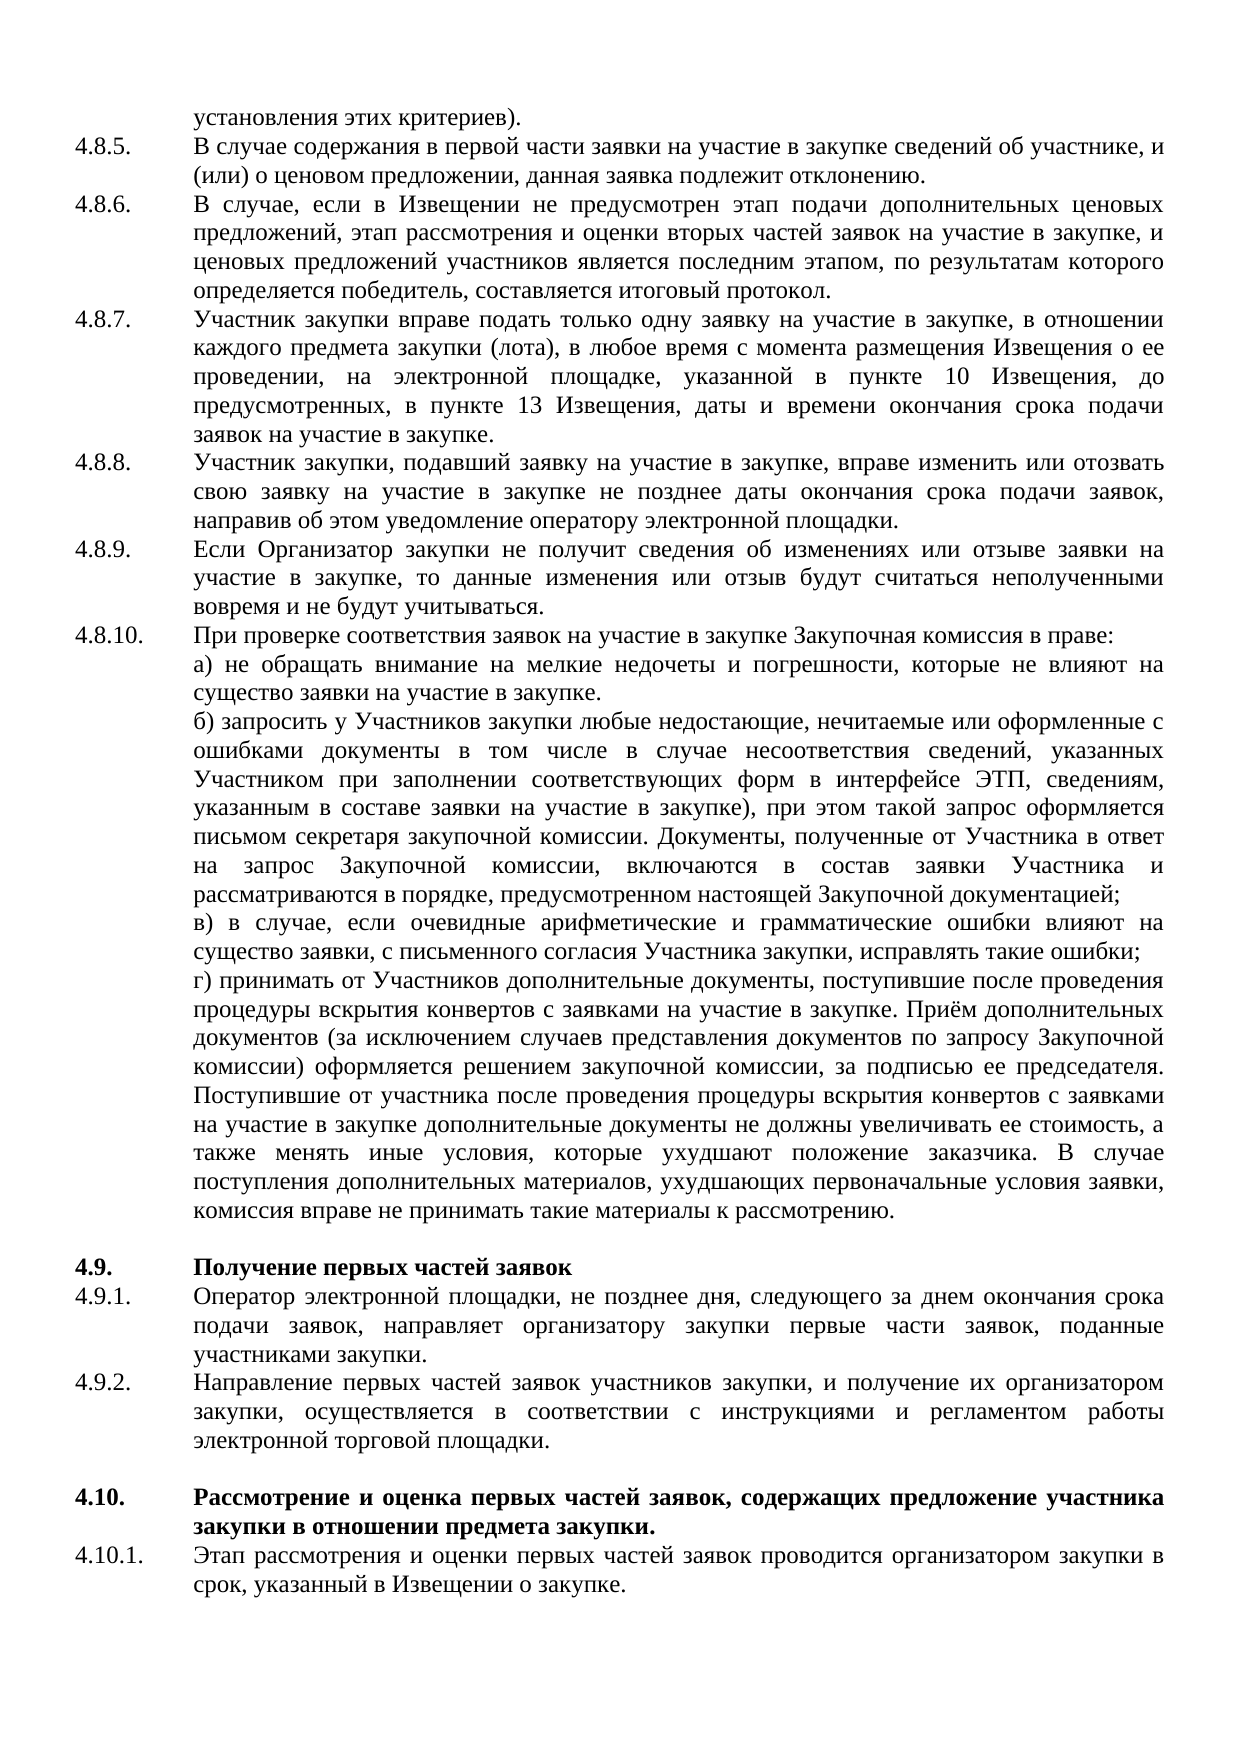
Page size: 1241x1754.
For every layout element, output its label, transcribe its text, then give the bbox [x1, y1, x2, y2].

text б) запросить у Участников закупки любые недостающие, нечитаемые или оформленные с ошибками документы в том числе в случае несоответствия сведений, указанных Участником при заполнении соответствующих форм в интерфейсе ЭТП, сведениям, указанным в составе заявки на участие в закупке), при этом такой запрос оформляется письмом секретаря закупочной комиссии. Документы, полученные от Участника в ответ на запрос Закупочной комиссии, включаются в состав заявки Участника и рассматриваются в порядке, предусмотренном настоящей Закупочной документацией; [193, 706, 1165, 907]
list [75, 102, 1165, 131]
list Направление первых частей заявок участников закупки, и получение их организатором закупки, осуществляется в соответствии с инструкциями и регламентом работы электронной торговой площадки. [75, 1367, 1165, 1454]
text г) принимать от Участников дополнительные документы, поступившие после проведения процедуры вскрытия конвертов с заявками на участие в закупке. Приём дополнительных документов (за исключением случаев представления документов по запросу Закупочной комиссии) оформляется решением закупочной комиссии, за подписью ее председателя. Поступившие от участника после проведения процедуры вскрытия конвертов с заявками на участие в закупке дополнительные документы не должны увеличивать ее стоимость, а также менять иные условия, которые ухудшают положение заказчика. В случае поступления дополнительных материалов, ухудшающих первоначальные условия заявки, комиссия вправе не принимать такие материалы к рассмотрению. [193, 965, 1165, 1224]
list Оператор электронной площадки, не позднее дня, следующего за днем окончания срока подачи заявок, направляет организатору закупки первые части заявок, поданные участниками закупки. [75, 1281, 1165, 1367]
text а) не обращать внимание на мелкие недочеты и погрешности, которые не влияют на существо заявки на участие в закупке. [193, 649, 1165, 706]
list При проверке соответствия заявок на участие в закупке Закупочная комиссия в праве: [75, 620, 1165, 649]
list В случае содержания в первой части заявки на участие в закупке сведений об участнике, и (или) о ценовом предложении, данная заявка подлежит отклонению. [75, 131, 1165, 189]
list Участник закупки, подавший заявку на участие в закупке, вправе изменить или отозвать свою заявку на участие в закупке не позднее даты окончания срока подачи заявок, направив об этом уведомление оператору электронной площадки. [75, 447, 1165, 534]
list Участник закупки вправе подать только одну заявку на участие в закупке, в отношении каждого предмета закупки (лота), в любое время с момента размещения Извещения о ее проведении, на электронной площадке, указанной в пункте 10 Извещения, до предусмотренных, в пункте 13 Извещения, даты и времени окончания срока подачи заявок на участие в закупке. [75, 304, 1165, 447]
list В случае, если в Извещении не предусмотрен этап подачи дополнительных ценовых предложений, этап рассмотрения и оценки вторых частей заявок на участие в закупке, и ценовых предложений участников является последним этапом, по результатам которого определяется победитель, составляется итоговый протокол. [75, 189, 1165, 304]
list Рассмотрение и оценка первых частей заявок, содержащих предложение участника закупки в отношении предмета закупки. [75, 1482, 1165, 1540]
list Этап рассмотрения и оценки первых частей заявок проводится организатором закупки в срок, указанный в Извещении о закупке. [75, 1540, 1165, 1597]
text в) в случае, если очевидные арифметические и грамматические ошибки влияют на существо заявки, с письменного согласия Участника закупки, исправлять такие ошибки; [193, 907, 1165, 965]
list Если Организатор закупки не получит сведения об изменениях или отзыве заявки на участие в закупке, то данные изменения или отзыв будут считаться неполученными вовремя и не будут учитываться. [75, 534, 1165, 620]
list Получение первых частей заявок [75, 1252, 1165, 1281]
